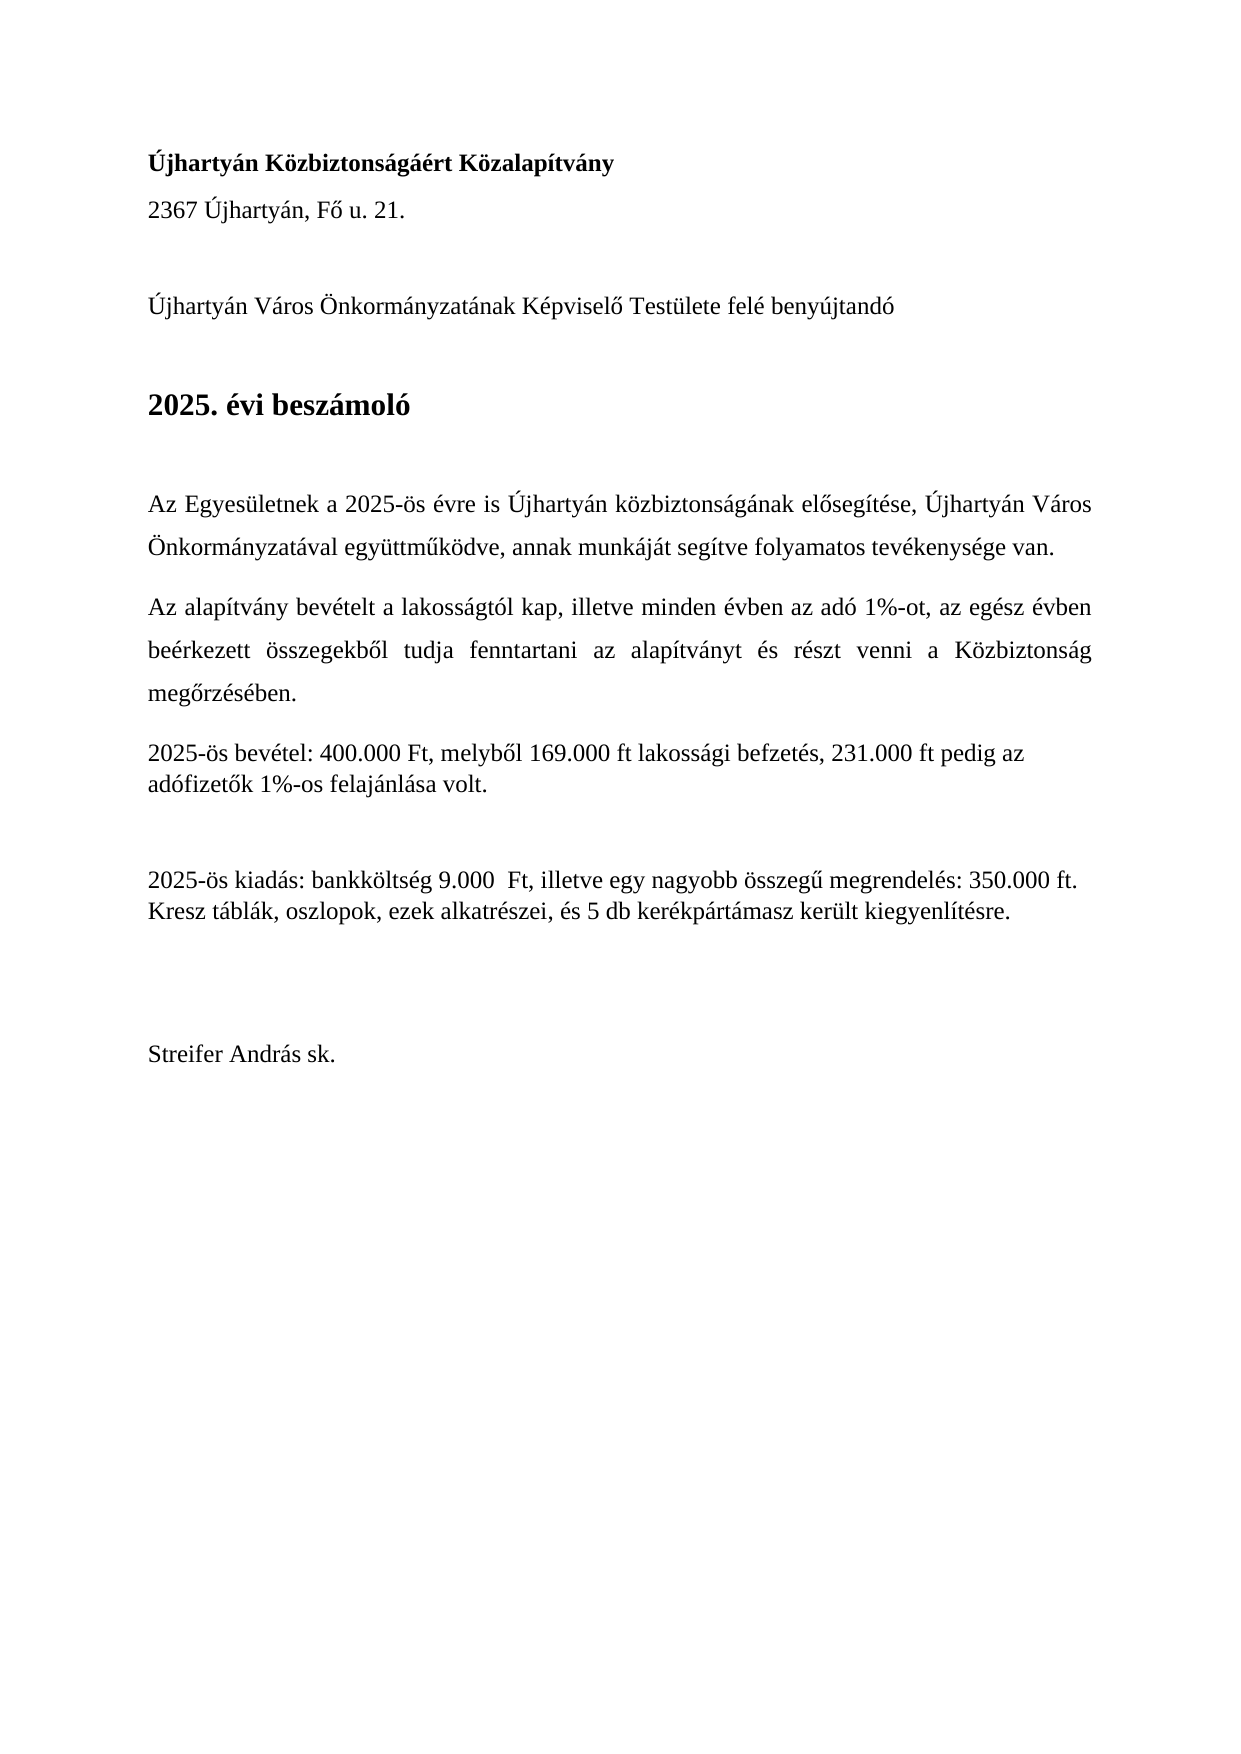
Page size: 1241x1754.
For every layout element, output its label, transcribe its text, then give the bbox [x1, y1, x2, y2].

text 2025. évi beszámoló [148, 386, 1093, 422]
text 2367 Újhartyán, Fő u. 21. [148, 195, 1093, 224]
text 2025-ös kiadás: bankköltség 9.000 Ft, illetve egy nagyobb összegű megrendelés: 350.000 ft. Kresz táblák, oszlopok, ezek alkatrészei, és 5 db kerékpártámasz került kiegyenlítésre. [148, 865, 1093, 924]
text Streifer András sk. [148, 1039, 1093, 1068]
text Az Egyesületnek a 2025-ös évre is Újhartyán közbiztonságának elősegítése, Újhartyán Város Önkormányzatával együttműködve, annak munkáját segítve folyamatos tevékenysége van. [148, 489, 1093, 561]
text Az alapítvány bevételt a lakosságtól kap, illetve minden évben az adó 1%-ot, az egész évben beérkezett összegekből tudja fenntartani az alapítványt és részt venni a Közbiztonság megőrzésében. [148, 592, 1093, 707]
text Újhartyán Város Önkormányzatának Képviselő Testülete felé benyújtandó [148, 291, 1093, 319]
text 2025-ös bevétel: 400.000 Ft, melyből 169.000 ft lakossági befzetés, 231.000 ft pedig az adófizetők 1%-os felajánlása volt. [148, 738, 1093, 798]
text Újhartyán Közbiztonságáért Közalapítvány [148, 148, 1093, 176]
